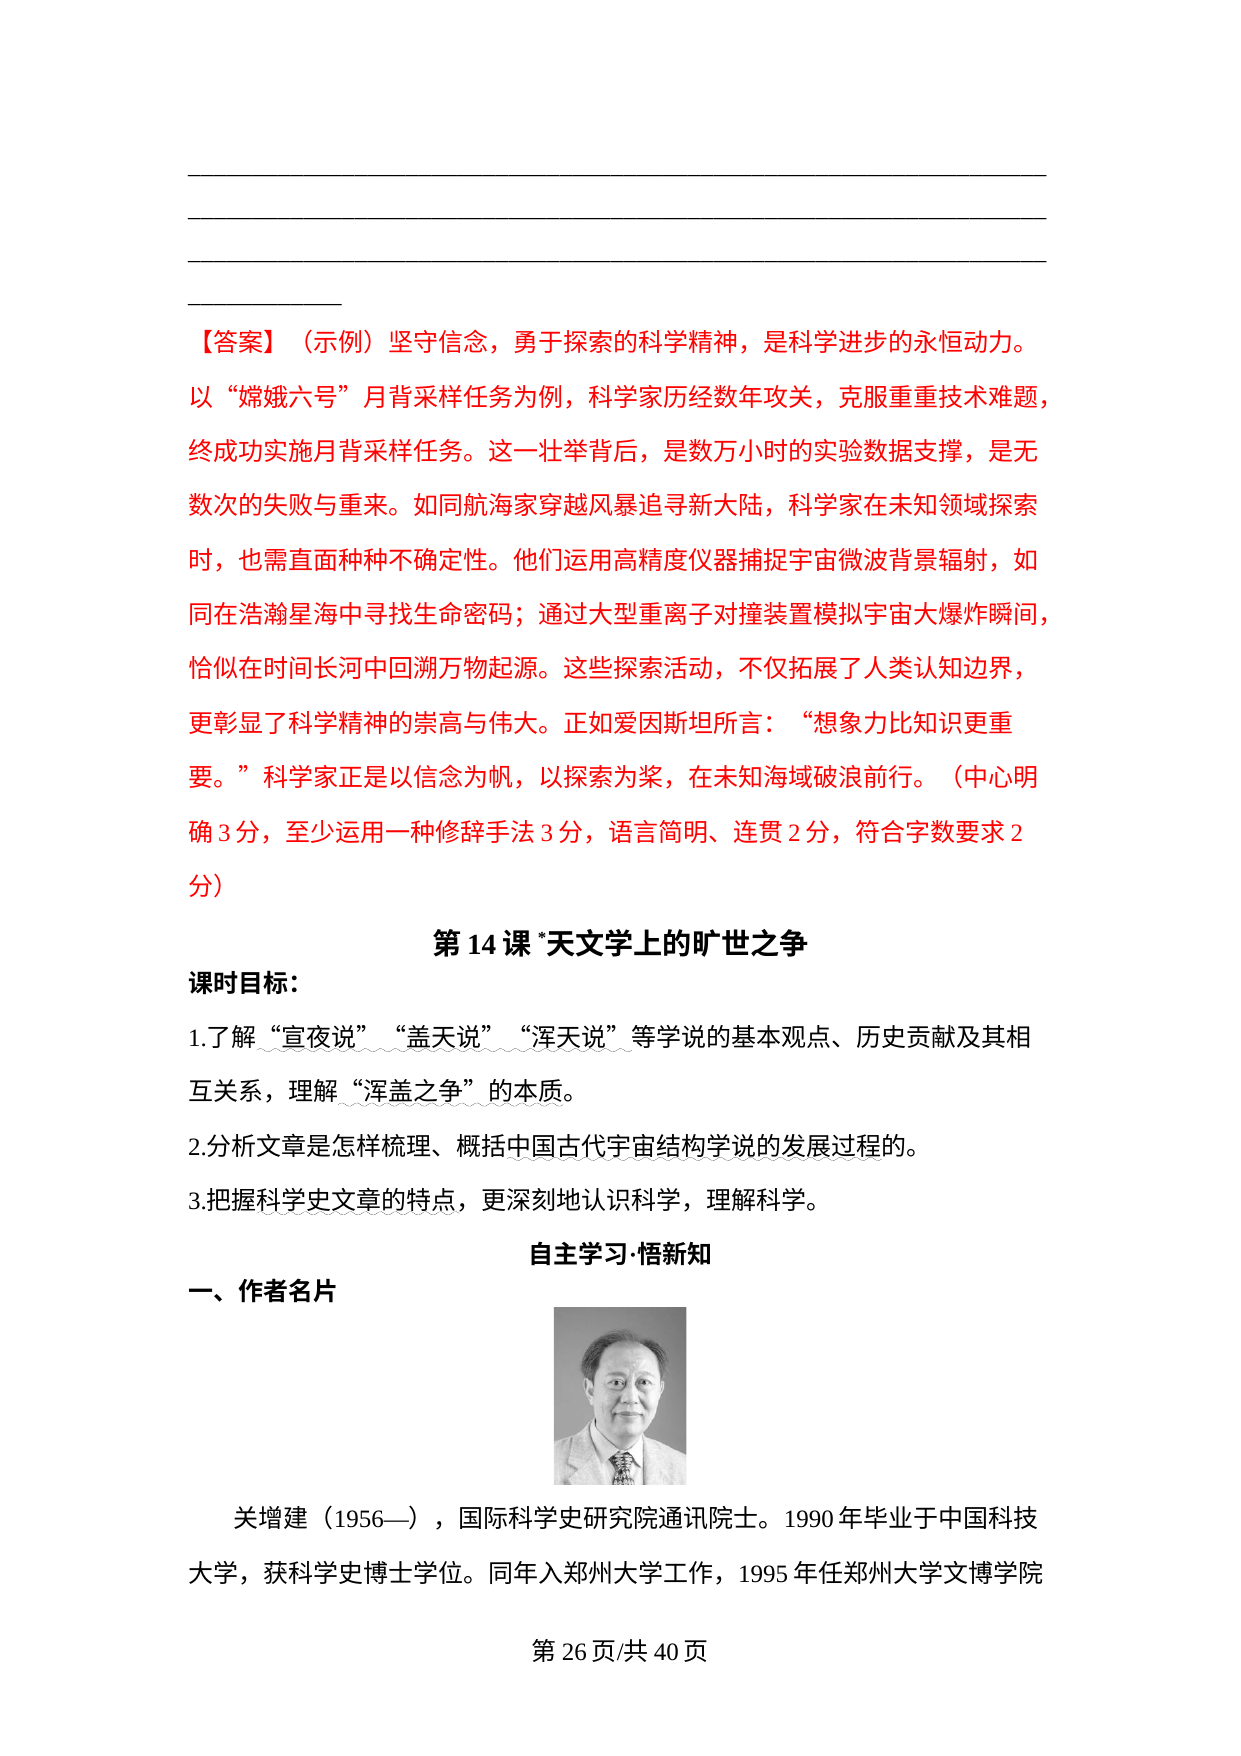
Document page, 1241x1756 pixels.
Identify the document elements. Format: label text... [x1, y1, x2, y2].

text 【答案】（示例）坚守信念，勇于探索的科学精神，是科学进步的永恒动力。以“嫦娥六号”月背采样任务为例，科学家历经数年攻关，克服重重技术难题，终成功实施月背采样任务。这一壮举背后，是数万小时的实验数据支撑，是无数次的失败与重来。如同航海家穿越风暴追寻新大陆，科学家在未知领域探索时，也需直面种种不确定性。他们运用高精度仪器捕捉宇宙微波背景辐射，如同在浩瀚星海中寻找生命密码；通过大型重离子对撞装置模拟宇宙大爆炸瞬间，恰似在时间长河中回溯万物起源。这些探索活动，不仅拓展了人类认知边界，更彰显了科学精神的崇高与伟大。正如爱因斯坦所言：“想象力比知识更重要。”科学家正是以信念为帆，以探索为桨，在未知海域破浪前行。（中心明确3分，至少运用一种修辞手法3分，语言简明、连贯2分，符合字数要求2分） [188, 323, 1052, 903]
text 课时目标： [188, 963, 1052, 999]
subtitle 自主学习·悟新知 [188, 1235, 1052, 1271]
subtitle 一、作者名片 [188, 1271, 1052, 1307]
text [188, 150, 1052, 308]
picture [553, 1307, 687, 1485]
text 3.把握科学史文章的特点，更深刻地认识科学，理解科学。 [188, 1181, 1052, 1217]
subtitle 第14课 *天文学上的旷世之争 [188, 921, 1052, 963]
text 2.分析文章是怎样梳理、概括中国古代宇宙结构学说的发展过程的。 [188, 1126, 1052, 1162]
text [188, 1499, 1052, 1589]
text 1.了解“宣夜说”“盖天说”“浑天说”等学说的基本观点、历史贡献及其相互关系，理解“浑盖之争”的本质。 [188, 1017, 1052, 1108]
